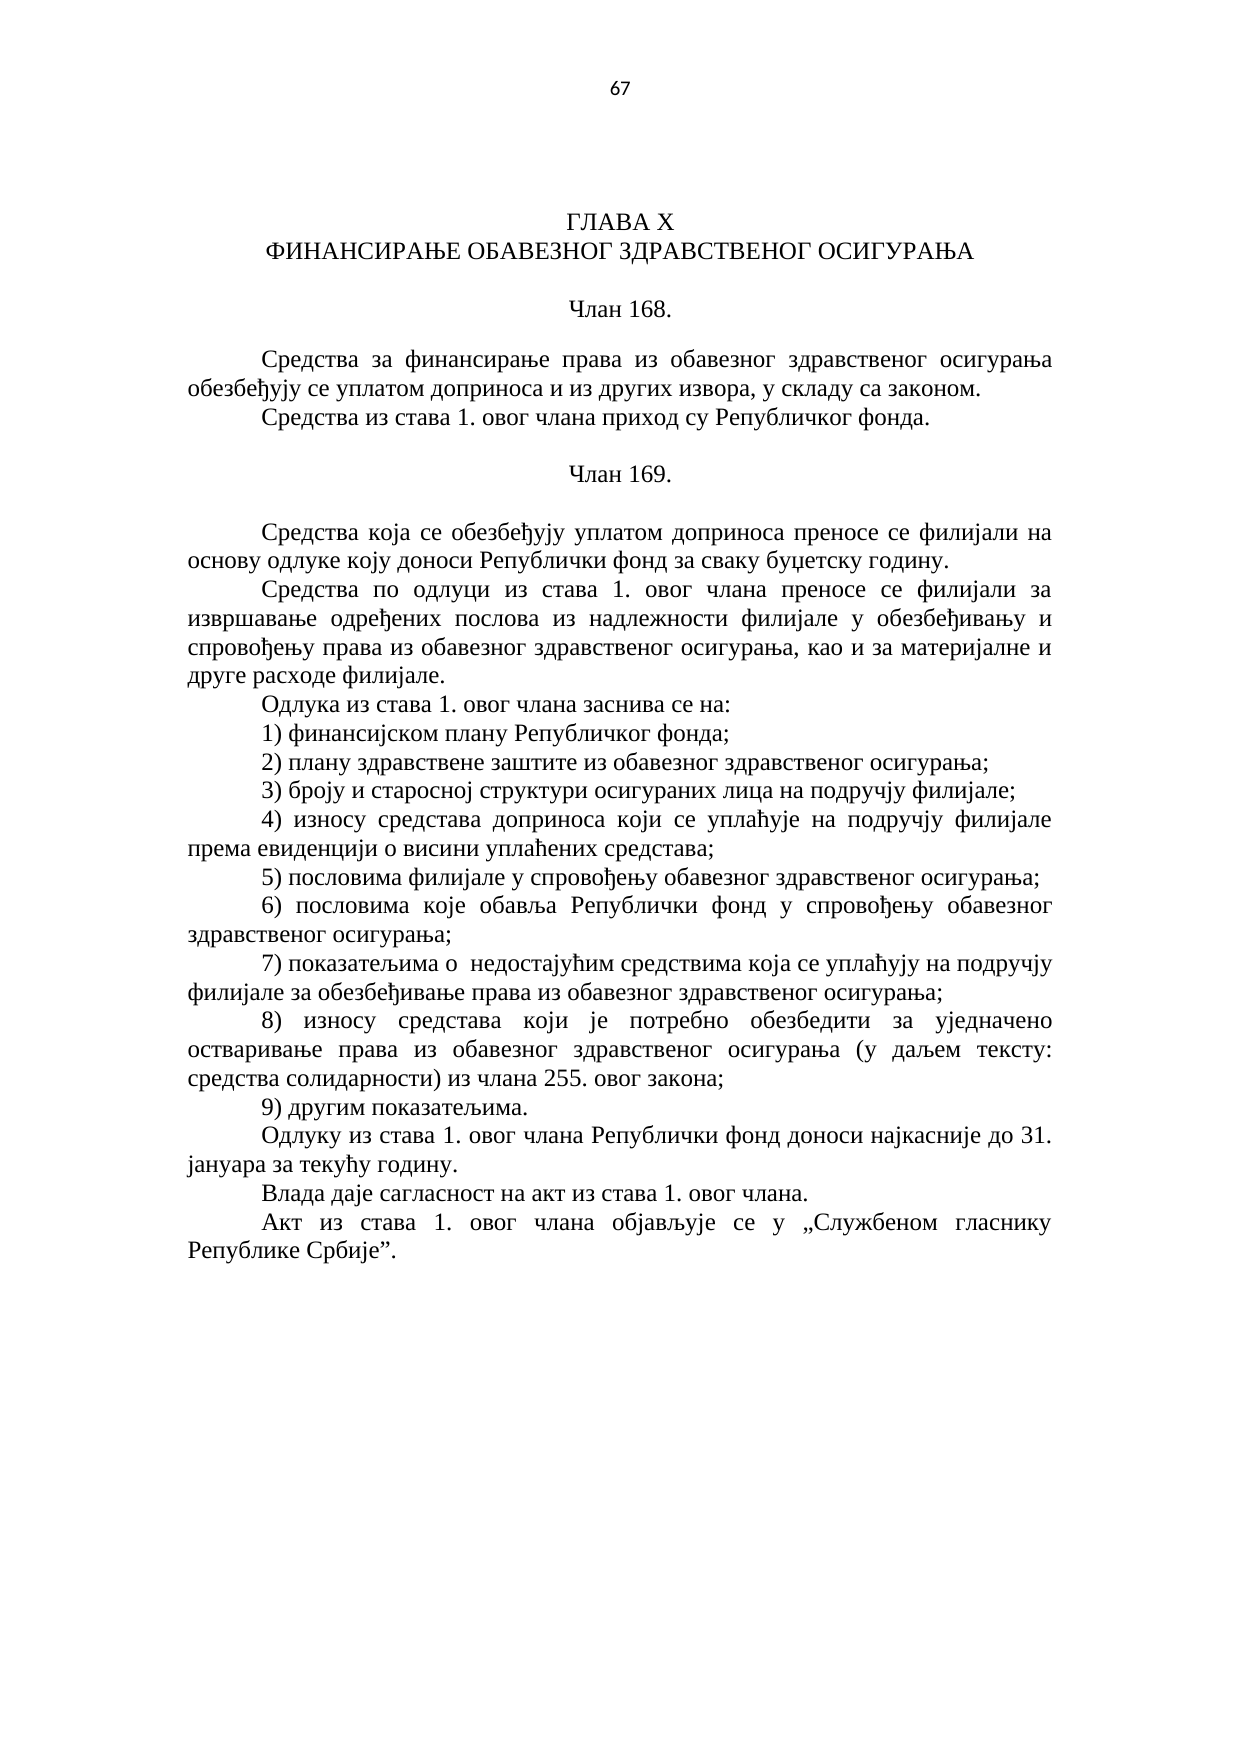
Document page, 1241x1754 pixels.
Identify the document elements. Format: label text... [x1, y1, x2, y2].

text ФИНАНСИРАЊЕ ОБАВЕЗНОГ ЗДРАВСТВЕНОГ ОСИГУРАЊА [187, 236, 1053, 265]
text 6) пословима које обавља Републички фонд у спровођењу обавезног здравственог осигурања; [187, 890, 1053, 948]
text Средства по одлуци из става 1. овог члана преносе се филијали за извршавање одређених послова из надлежности филијале у обезбеђивању и спровођењу права из обавезног здравственог осигурања, као и за материјалне и друге расходе филијале. [187, 574, 1053, 689]
text 7) показатељима о недостајућим средствима која се уплаћују на подручју филијале за обезбеђивање права из обавезног здравственог осигурања; [187, 948, 1053, 1005]
text Члан 169. [187, 459, 1053, 488]
text Средства која се обезбеђују уплатом доприноса преносе се филијали на основу одлуке коју доноси Републички фонд за сваку буџетску годину. [187, 517, 1053, 574]
text 8) износу средстава који је потребно обезбедити за уједначено остваривање права из обавезног здравственог осигурања (у даљем тексту: средства солидарности) из члана 255. овог закона; [187, 1005, 1053, 1092]
text 2) плану здравствене заштите из обавезног здравственог осигурања; [187, 747, 1053, 775]
text 5) пословима филијале у спровођењу обавезног здравственог осигурања; [187, 862, 1053, 890]
text Члан 168. [187, 294, 1053, 322]
text ГЛАВА X [187, 207, 1053, 236]
text Влада даје сагласност на акт из става 1. овог члана. [187, 1178, 1053, 1207]
text Акт из става 1. овог члана објављује се у „Службеном гласнику Републике Србије”. [187, 1207, 1053, 1264]
text 1) финансијском плану Републичког фонда; [187, 718, 1053, 747]
text Средства из става 1. овог члана приход су Републичког фонда. [187, 402, 1053, 430]
text 9) другим показатељима. [187, 1092, 1053, 1120]
text 3) броју и старосној структури осигураних лица на подручју филијале; [187, 775, 1053, 804]
text Средства за финансирање права из обавезног здравственог осигурања обезбеђују се уплатом доприноса и из других извора, у складу са законом. [187, 344, 1053, 402]
text Одлука из става 1. овог члана заснива се на: [187, 689, 1053, 718]
text Одлуку из става 1. овог члана Републички фонд доноси најкасније до 31. јануара за текућу годину. [187, 1120, 1053, 1178]
text 4) износу средстава доприноса који се уплаћује на подручју филијале према евиденцији о висини уплаћених средстава; [187, 804, 1053, 862]
